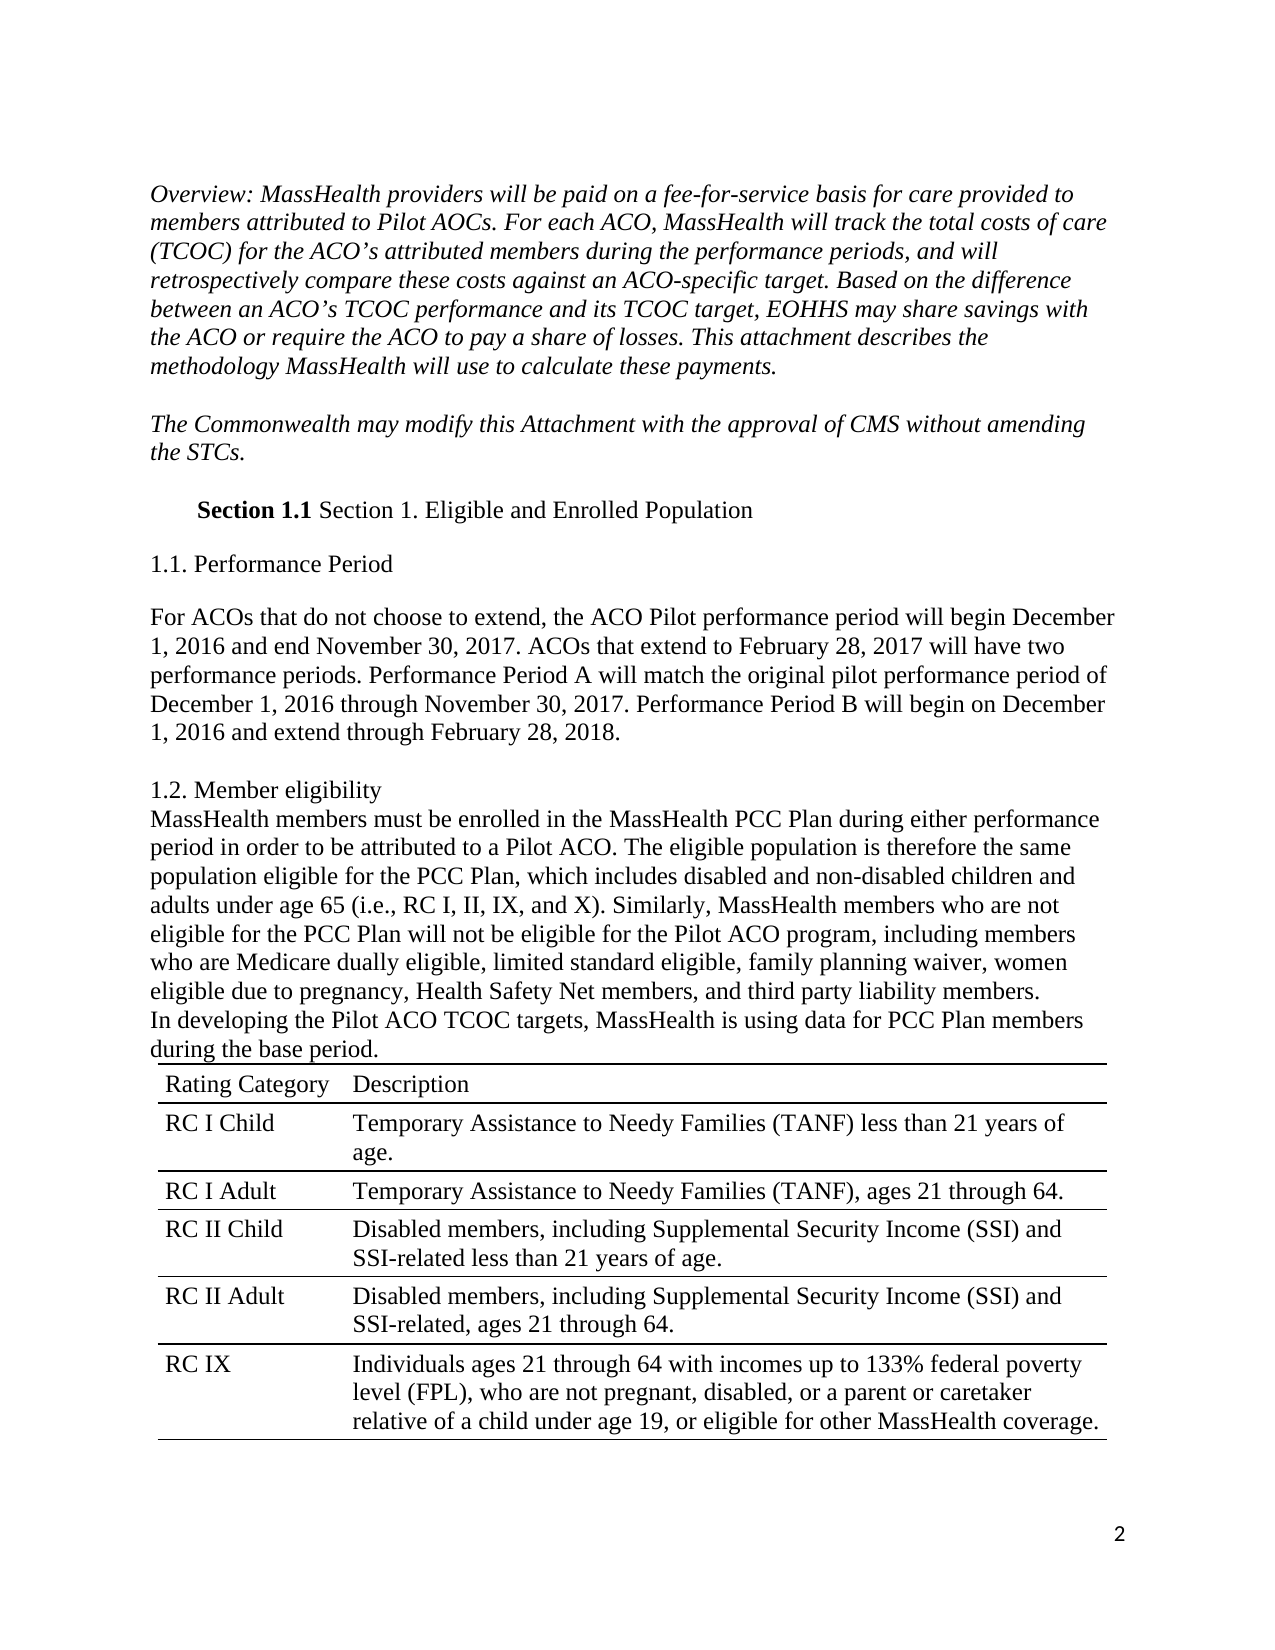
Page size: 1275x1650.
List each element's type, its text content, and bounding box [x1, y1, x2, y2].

table_cell RC IX [158, 1345, 345, 1439]
text In developing the Pilot ACO TCOC targets, MassHealth is using data for PCC Plan members during the base period. [150, 1005, 1125, 1062]
text The Commonwealth may modify this Attachment with the approval of CMS without amending the STCs. [150, 409, 1125, 466]
table_header Rating Category [158, 1065, 345, 1102]
table_cell RC I Child [158, 1104, 345, 1169]
text 1.2. Member eligibility [150, 775, 1125, 804]
table_cell RC I Adult [158, 1172, 345, 1209]
table_cell Disabled members, including Supplemental Security Income (SSI) and SSI-related less than 21 years of age. [345, 1210, 1107, 1276]
table_cell Individuals ages 21 through 64 with incomes up to 133% federal poverty level (FPL), who are not pregnant, disabled, or a parent or caretaker relative of a child under age 19, or eligible for other MassHealth coverage. [345, 1345, 1107, 1439]
text Overview: MassHealth providers will be paid on a fee-for-service basis for care provided to members attributed to Pilot AOCs. For each ACO, MassHealth will track the total costs of care (TCOC) for the ACO’s attributed members during the performance periods, and will retrospectively compare these costs against an ACO-specific target. Based on the difference between an ACO’s TCOC performance and its TCOC target, EOHHS may share savings with the ACO or require the ACO to pay a share of losses. This attachment describes the methodology MassHealth will use to calculate these payments. [150, 179, 1125, 380]
text MassHealth members must be enrolled in the MassHealth PCC Plan during either performance period in order to be attributed to a Pilot ACO. The eligible population is therefore the same population eligible for the PCC Plan, which includes disabled and non-disabled children and adults under age 65 (i.e., RC I, II, IX, and X). Similarly, MassHealth members who are not eligible for the PCC Plan will not be eligible for the Pilot ACO program, including members who are Medicare dually eligible, limited standard eligible, family planning waiver, women eligible due to pregnancy, Health Safety Net members, and third party liability members. [150, 804, 1125, 1005]
table_header Description [345, 1065, 1107, 1102]
table_cell Temporary Assistance to Needy Families (TANF), ages 21 through 64. [345, 1172, 1107, 1209]
subtitle 1.1. Performance Period [150, 549, 1125, 577]
text For ACOs that do not choose to extend, the ACO Pilot performance period will begin December 1, 2016 and end November 30, 2017. ACOs that extend to February 28, 2017 will have two performance periods. Performance Period A will match the original pilot performance period of December 1, 2016 through November 30, 2017. Performance Period B will begin on December 1, 2016 and extend through February 28, 2018. [150, 602, 1125, 746]
table_cell RC II Child [158, 1210, 345, 1276]
table_cell RC II Adult [158, 1277, 345, 1342]
table_cell Temporary Assistance to Needy Families (TANF) less than 21 years of age. [345, 1104, 1107, 1169]
subtitle Section 1. Eligible and Enrolled Population [197, 495, 1125, 524]
table_cell Disabled members, including Supplemental Security Income (SSI) and SSI-related, ages 21 through 64. [345, 1277, 1107, 1342]
